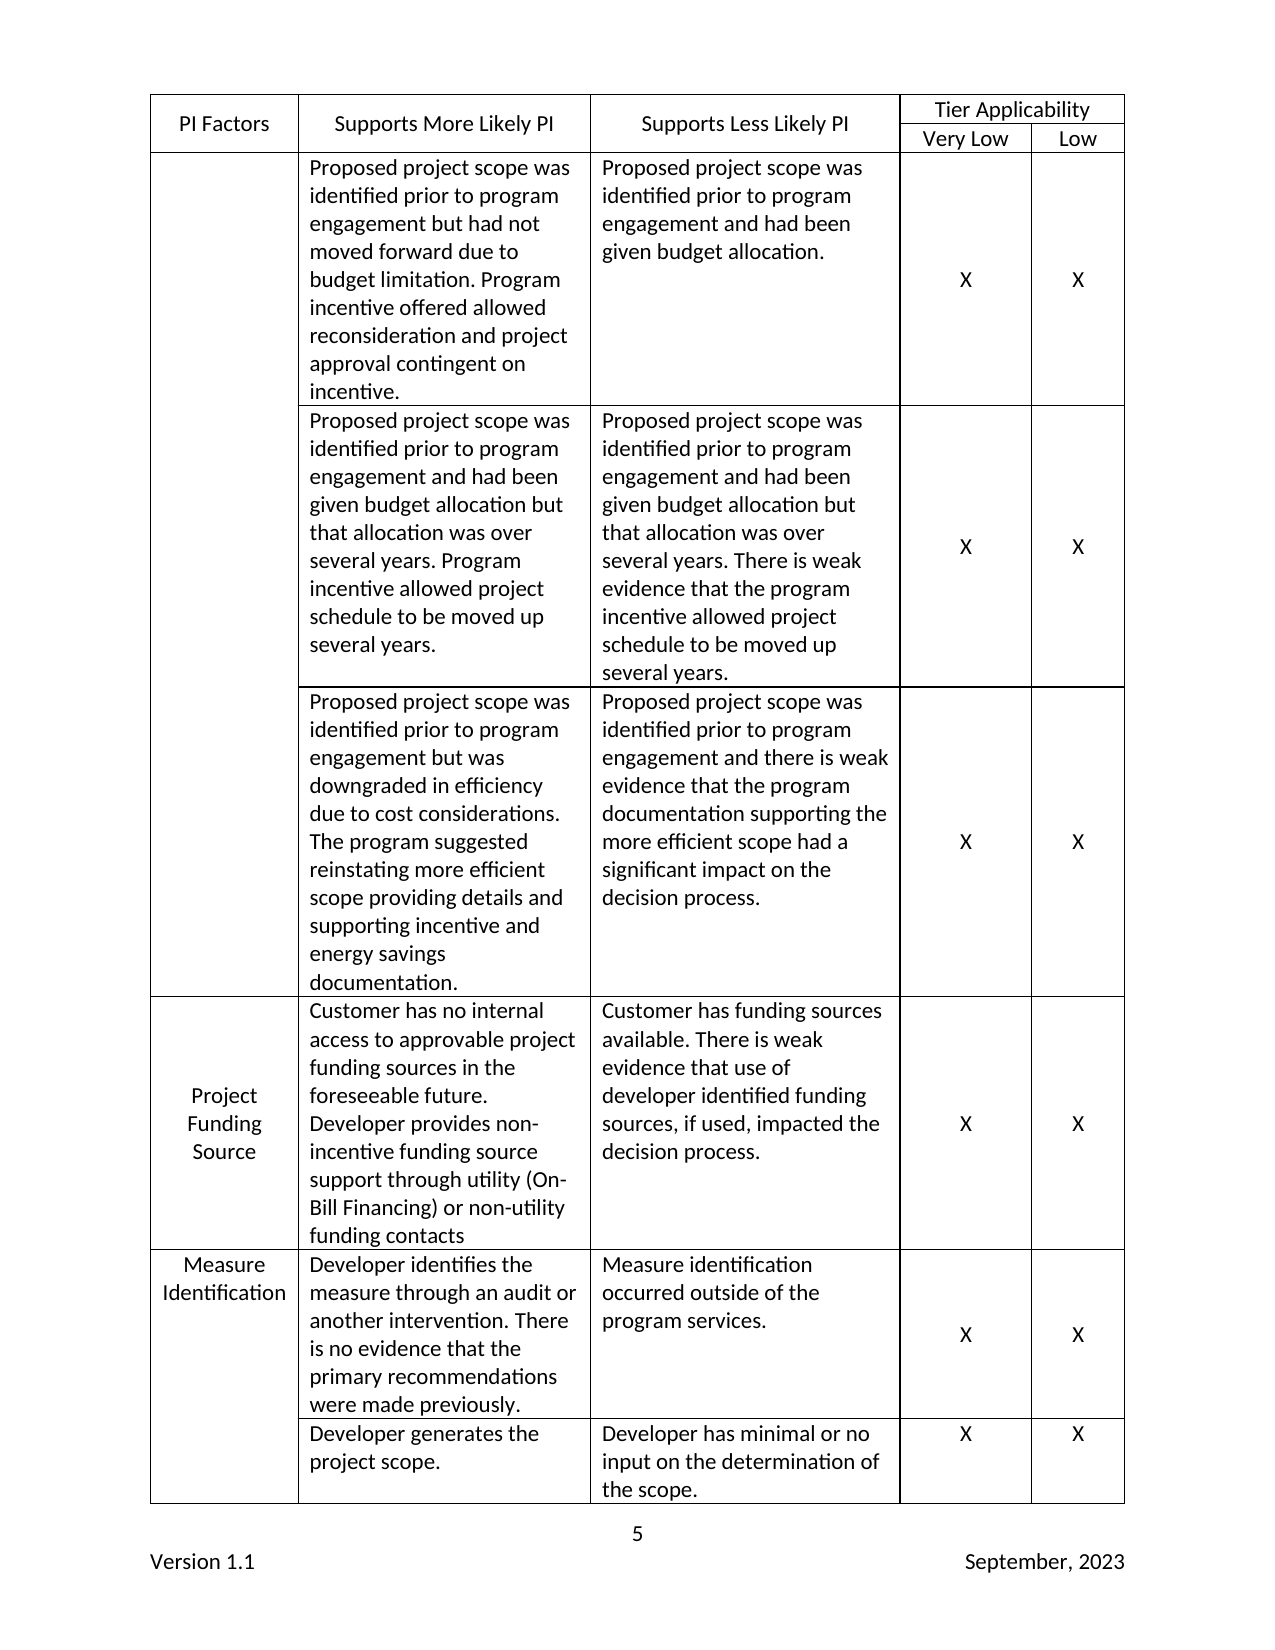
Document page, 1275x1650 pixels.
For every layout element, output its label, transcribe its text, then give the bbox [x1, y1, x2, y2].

table_cell Customer has no internal access to approvable project funding sources in the foreseeable future. Developer provides non-incentive funding source support through utility (On-Bill Financing) or non-utility funding contacts [299, 997, 590, 1249]
table_header Supports Less Likely PI [591, 95, 899, 152]
table_cell Proposed project scope was identified prior to program engagement and had been given budget allocation but that allocation was over several years. There is weak evidence that the program incentive allowed project schedule to be moved up several years. [591, 406, 899, 686]
table_cell Proposed project scope was identified prior to program engagement and there is weak evidence that the program documentation supporting the more efficient scope had a significant impact on the decision process. [591, 688, 899, 996]
table_cell Customer has funding sources available. There is weak evidence that use of developer identified funding sources, if used, impacted the decision process. [591, 997, 899, 1249]
table_cell Project Funding Source [151, 997, 298, 1249]
table_cell X [1032, 406, 1124, 686]
table_cell X [1032, 997, 1124, 1249]
table_cell Developer has minimal or no input on the determination of the scope. [591, 1419, 899, 1503]
table_cell Measure identification occurred outside of the program services. [591, 1250, 899, 1418]
table_cell X [1032, 688, 1124, 996]
table_cell X [901, 1250, 1031, 1418]
table_header PI Factors [151, 95, 298, 152]
table_header Tier Applicability [901, 95, 1124, 123]
table_cell Very Low [901, 124, 1031, 152]
table_cell X [901, 688, 1031, 996]
table_cell X [901, 997, 1031, 1249]
table_cell Proposed project scope was identified prior to program engagement but had not moved forward due to budget limitation. Program incentive offered allowed reconsideration and project approval contingent on incentive. [299, 153, 590, 405]
table_header Supports More Likely PI [299, 95, 590, 152]
table_cell X [1032, 153, 1124, 405]
table_cell X [901, 1419, 1031, 1503]
table_cell X [901, 153, 1031, 405]
table_cell Developer generates the project scope. [299, 1419, 590, 1503]
table_cell X [1032, 1419, 1124, 1503]
table_cell X [1032, 1250, 1124, 1418]
table_cell Measure Identification [151, 1250, 298, 1503]
table_cell Proposed project scope was identified prior to program engagement and had been given budget allocation. [591, 153, 899, 405]
table_cell Developer identifies the measure through an audit or another intervention. There is no evidence that the primary recommendations were made previously. [299, 1250, 590, 1418]
table_cell Proposed project scope was identified prior to program engagement and had been given budget allocation but that allocation was over several years. Program incentive allowed project schedule to be moved up several years. [299, 406, 590, 686]
table_cell Low [1032, 124, 1124, 152]
table_cell Proposed project scope was identified prior to program engagement but was downgraded in efficiency due to cost considerations. The program suggested reinstating more efficient scope providing details and supporting incentive and energy savings documentation. [299, 688, 590, 996]
table_cell X [901, 406, 1031, 686]
